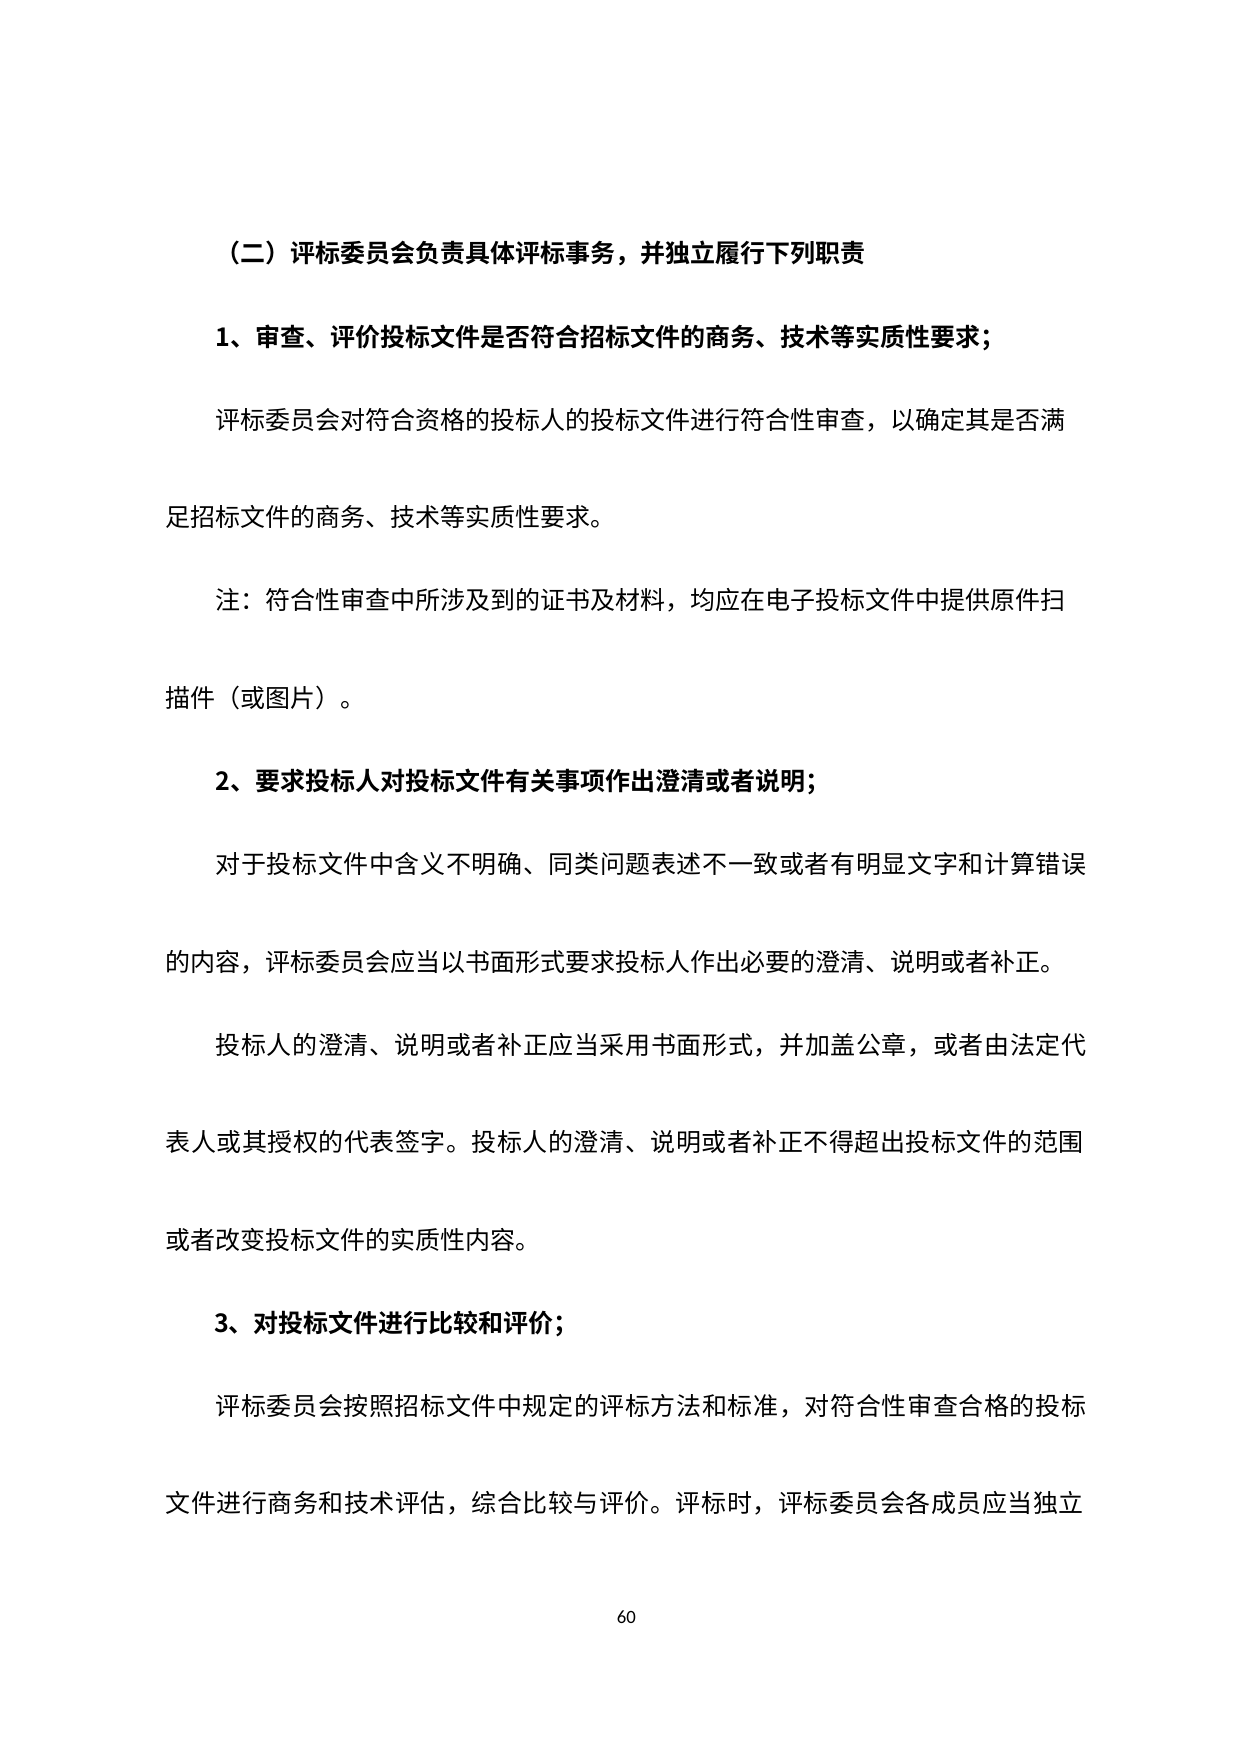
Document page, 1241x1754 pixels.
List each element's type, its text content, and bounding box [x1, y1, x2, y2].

text 3、对投标文件进行比较和评价； [165, 1289, 1087, 1354]
text 1、审查、评价投标文件是否符合招标文件的商务、技术等实质性要求； [165, 303, 1087, 368]
text 投标人的澄清、说明或者补正应当采用书面形式，并加盖公章，或者由法定代表人或其授权的代表签字。投标人的澄清、说明或者补正不得超出投标文件的范围或者改变投标文件的实质性内容。 [165, 1011, 1087, 1271]
text 2、要求投标人对投标文件有关事项作出澄清或者说明； [165, 747, 1087, 812]
text 评标委员会对符合资格的投标人的投标文件进行符合性审查，以确定其是否满足招标文件的商务、技术等实质性要求。 [165, 386, 1087, 548]
text （二）评标委员会负责具体评标事务，并独立履行下列职责 [165, 219, 1087, 284]
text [165, 1372, 1087, 1534]
text 注：符合性审查中所涉及到的证书及材料，均应在电子投标文件中提供原件扫描件（或图片）。 [165, 566, 1087, 729]
text 对于投标文件中含义不明确、同类问题表述不一致或者有明显文字和计算错误的内容，评标委员会应当以书面形式要求投标人作出必要的澄清、说明或者补正。 [165, 830, 1087, 993]
